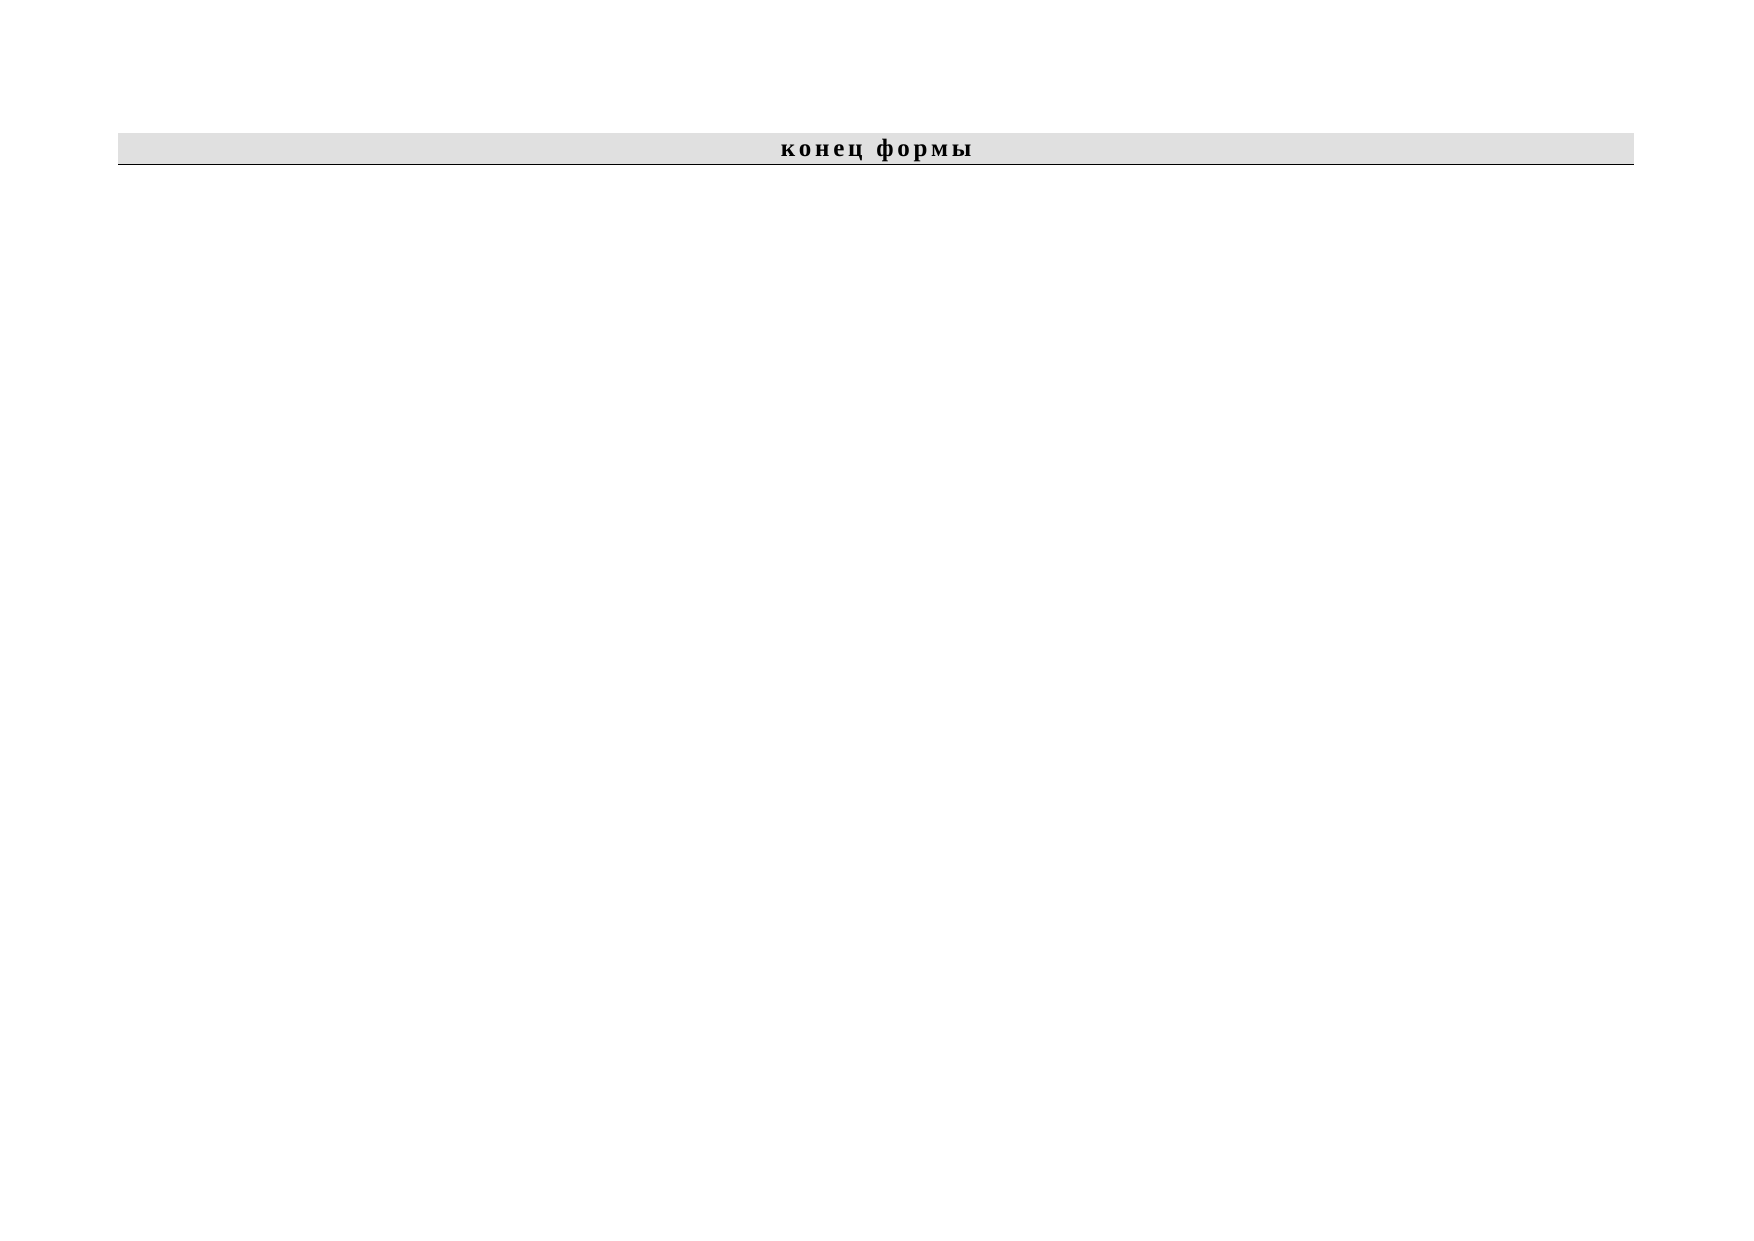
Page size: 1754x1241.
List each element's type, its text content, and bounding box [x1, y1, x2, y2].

text конец формы [118, 133, 1634, 164]
